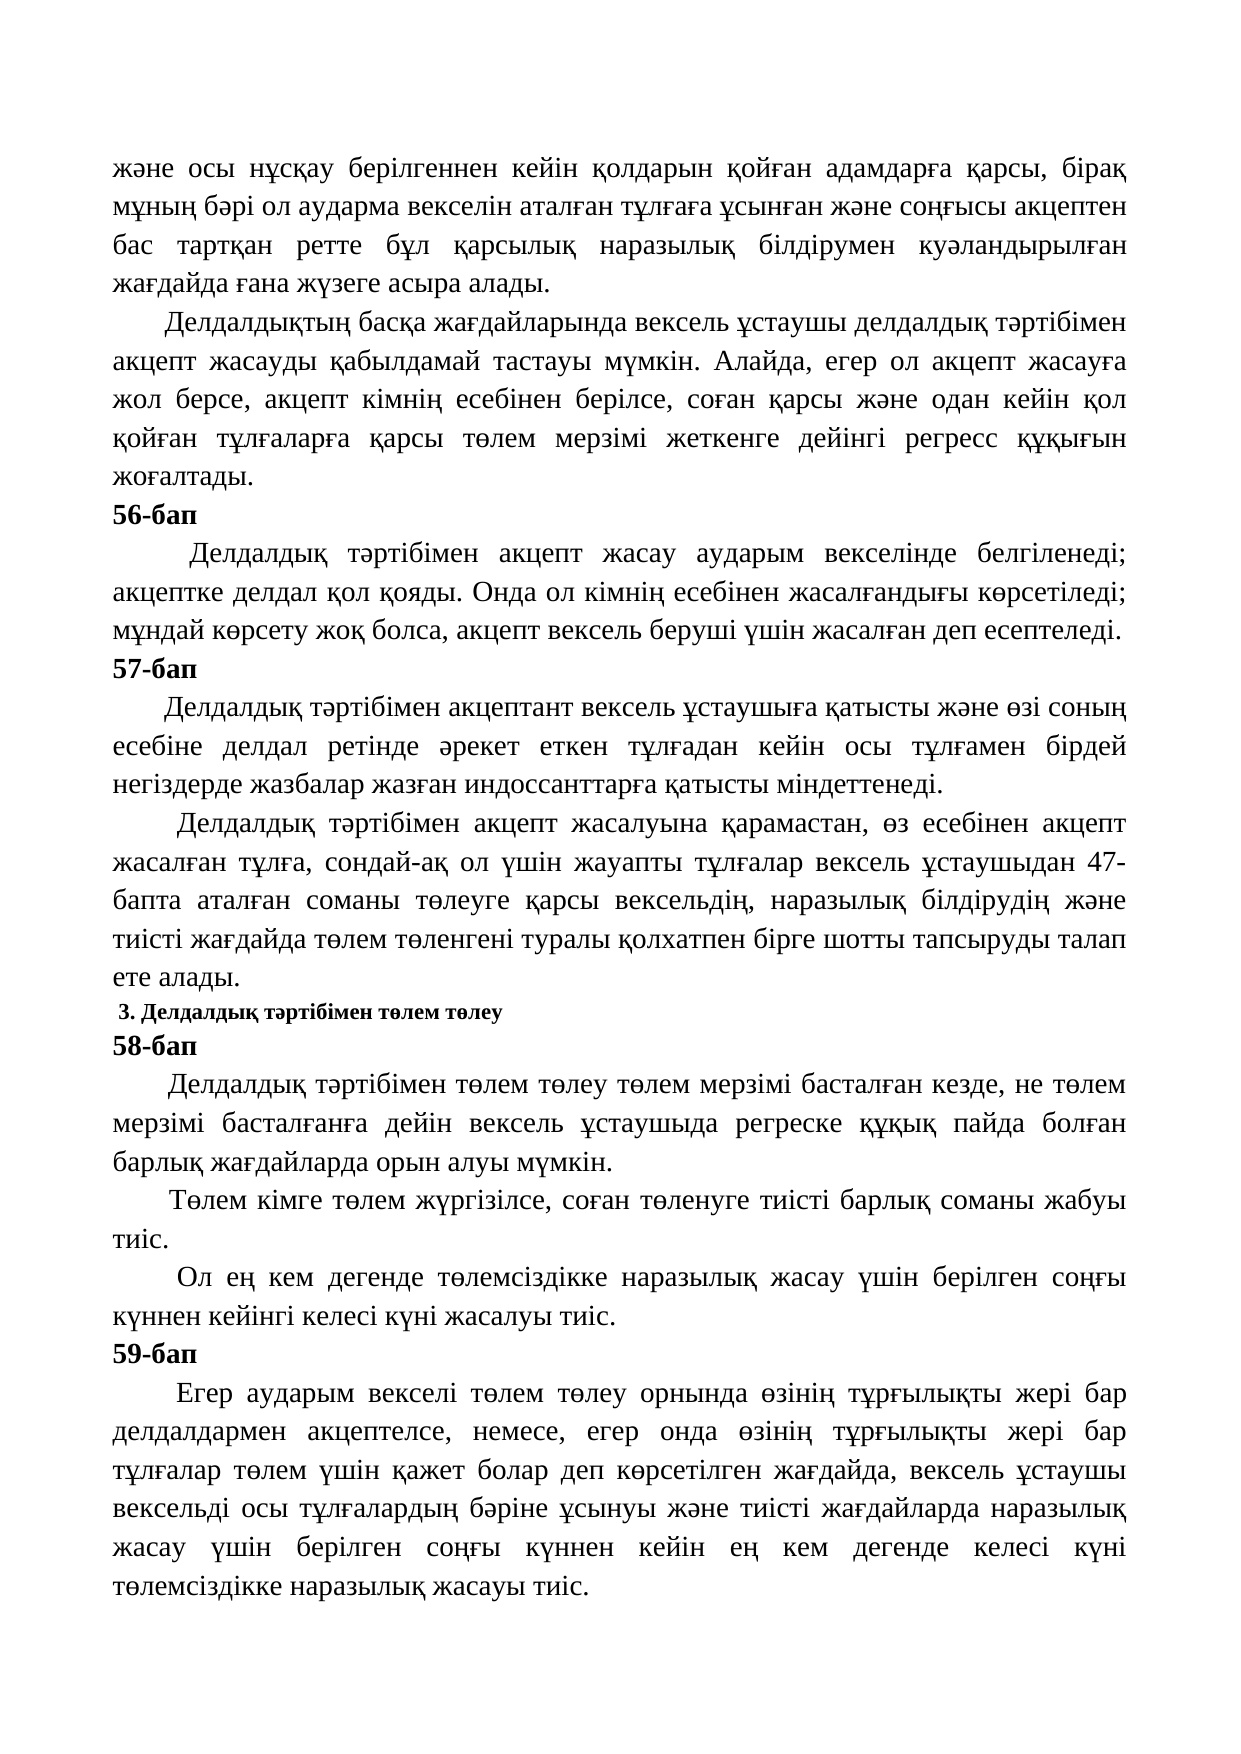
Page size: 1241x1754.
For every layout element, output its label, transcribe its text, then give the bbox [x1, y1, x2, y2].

text Делдалдық тәртiбiмен акцепт жасау аударым векселiнде белгiленедi; акцептке делдал қол қояды. Онда ол кiмнiң есебiнен жасалғандығы көрсетiледi; мұндай көрсету жоқ болса, акцепт вексель берушi үшiн жасалған деп есептеледi. [112, 535, 1128, 646]
text Делдалдық тәртiбiмен акцептант вексель ұстаушыға қатысты және өзi соның есебiне делдал ретiнде әрекет еткен тұлғадан кейiн осы тұлғамен бiрдей негiздерде жазбалар жазған индоссанттарға қатысты мiндеттенедi. [112, 689, 1128, 800]
text 57-бап [112, 651, 1128, 684]
text 58-бап [112, 1028, 1128, 1062]
text Ол ең кем дегенде төлемсiздiкке наразылық жасау үшiн берiлген соңғы күннен кейiнгi келесi күнi жасалуы тиiс. [112, 1259, 1128, 1331]
text Делдалдықтың басқа жағдайларында вексель ұстаушы делдалдық тәртiбiмен акцепт жасауды қабылдамай тастауы мүмкiн. Алайда, егер ол акцепт жасауға жол берсе, акцепт кiмнiң есебiнен берiлсе, соған қарсы және одан кейiн қол қойған тұлғаларға қарсы төлем мерзiмi жеткенге дейiнгi регресс құқығын жоғалтады. [112, 304, 1128, 492]
text 59-бап [112, 1336, 1128, 1370]
text Делдалдық тәртiбiмен акцепт жасалуына қарамастан, өз есебiнен акцепт жасалған тұлға, сондай-ақ ол үшiн жауапты тұлғалар вексель ұстаушыдан 47-бапта аталған соманы төлеуге қарсы вексельдiң, наразылық бiлдiрудiң және тиiстi жағдайда төлем төленгенi туралы қолхатпен бiрге шотты тапсыруды талап ете алады. [112, 805, 1128, 993]
text Төлем кiмге төлем жүргiзiлсе, соған төленуге тиiстi барлық соманы жабуы тиiс. [112, 1182, 1128, 1254]
text 3. Делдалдық тәртiбiмен төлем төлеу [112, 998, 1128, 1024]
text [112, 150, 1128, 299]
text Егер аударым векселi төлем төлеу орнында өзiнiң тұрғылықты жерi бар делдалдармен акцептелсе, немесе, егер онда өзiнiң тұрғылықты жерi бар тұлғалар төлем үшiн қажет болар деп көрсетiлген жағдайда, вексель ұстаушы вексельдi осы тұлғалардың бәрiне ұсынуы және тиiстi жағдайларда наразылық жасау үшiн берiлген соңғы күннен кейiн ең кем дегенде келесi күнi төлемсiздiкке наразылық жасауы тиiс. [112, 1375, 1128, 1601]
text 56-бап [112, 497, 1128, 530]
text Делдалдық тәртiбiмен төлем төлеу төлем мерзiмi басталған кезде, не төлем мерзiмi басталғанға дейiн вексель ұстаушыда регреске құқық пайда болған барлық жағдайларда орын алуы мүмкiн. [112, 1067, 1128, 1177]
